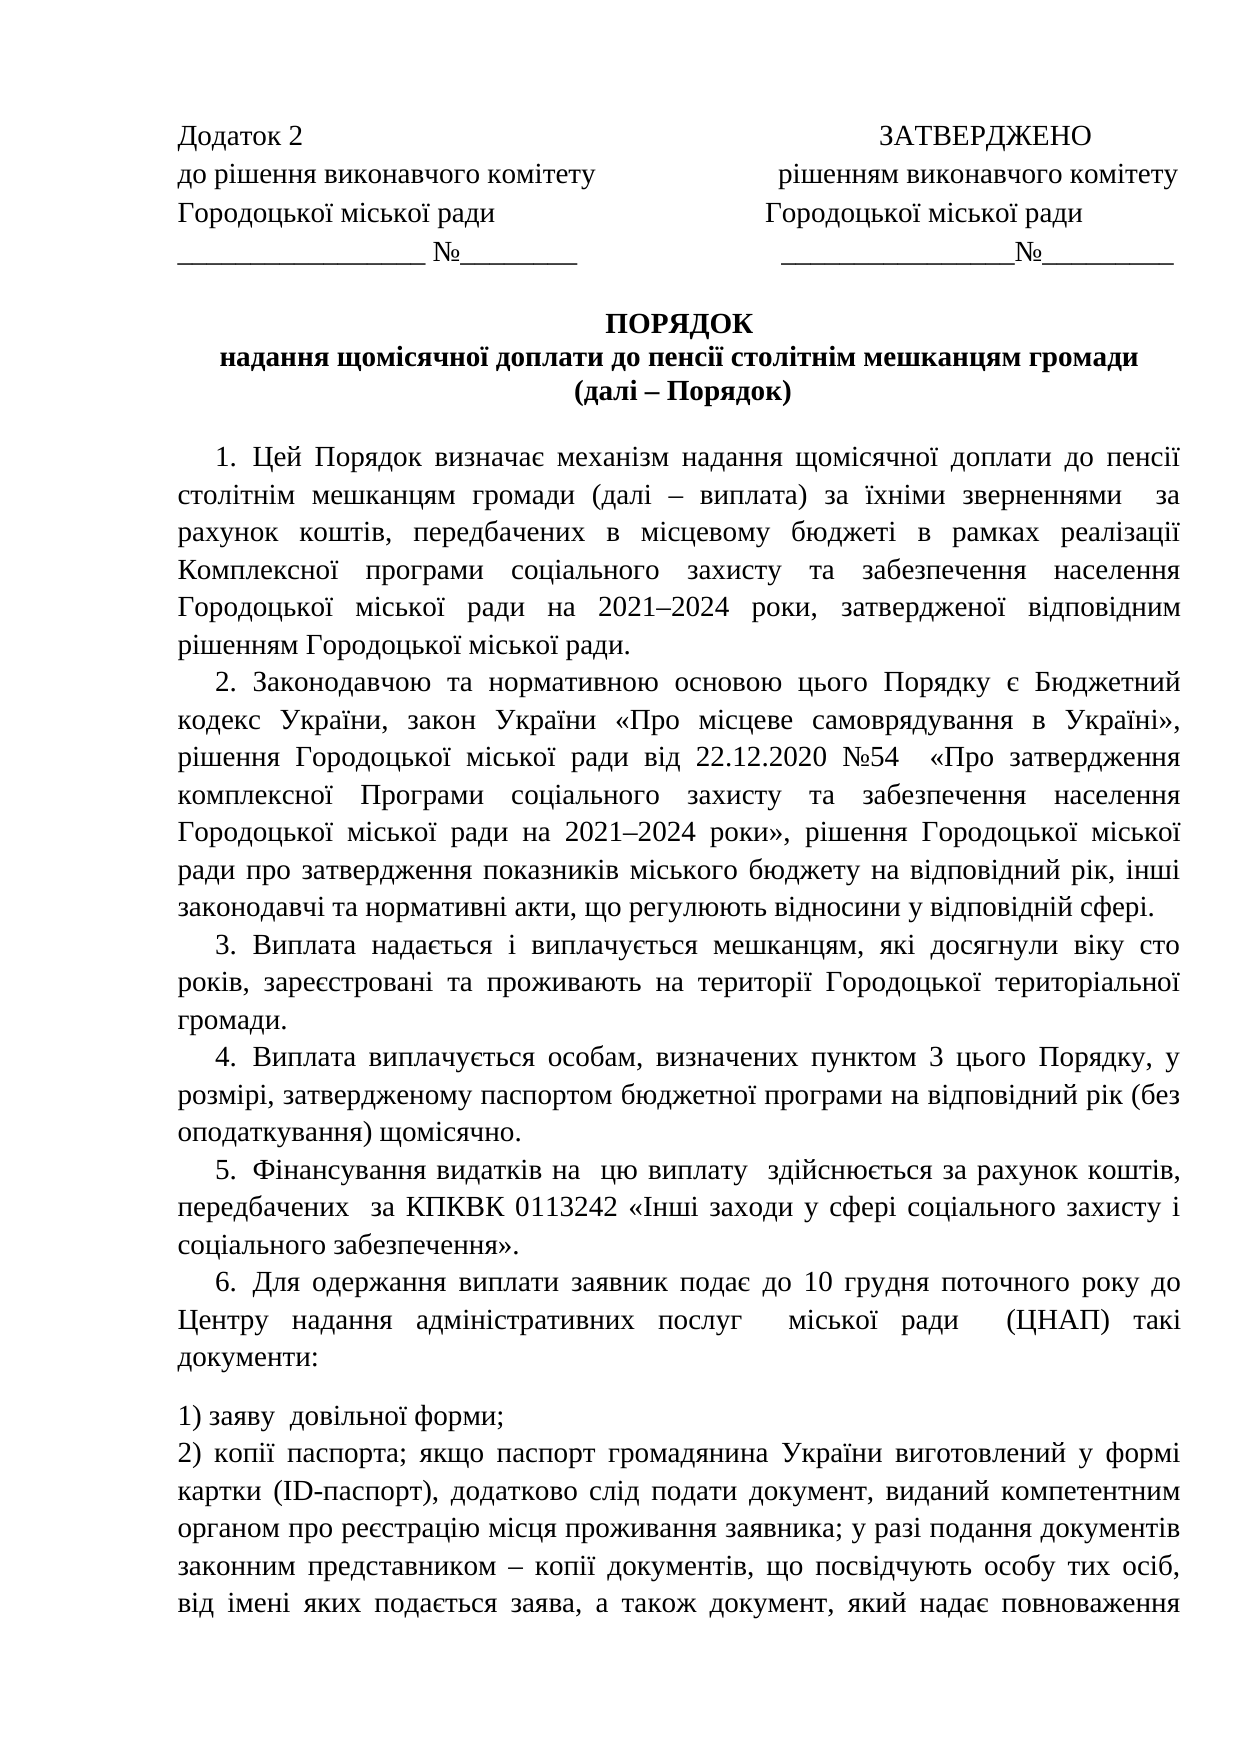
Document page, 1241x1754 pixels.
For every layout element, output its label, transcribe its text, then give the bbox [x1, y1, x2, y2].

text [177, 1431, 1181, 1619]
list Виплата виплачується особам, визначених пунктом 3 цього Порядку, у розмірі, затвердженому паспортом бюджетної програми на відповідний рік (без оподаткування) щомісячно. [177, 1036, 1181, 1148]
text ПОРЯДОК [177, 306, 1181, 339]
text Додаток 2 ЗАТВЕРДЖЕНО [177, 118, 1181, 152]
list Законодавчою та нормативною основою цього Порядку є Бюджетний кодекс України, закон України «Про місцеве самоврядування в Україні», рішення Городоцької міської ради від 22.12.2020 №54 «Про затвердження комплексної Програми соціального захисту та забезпечення населення Городоцької міської ради на 2021–2024 роки», рішення Городоцької міської ради про затвердження показників міського бюджету на відповідний рік, інші законодавчі та нормативні акти, що регулюють відносини у відповідній сфері. [177, 661, 1181, 923]
text _________________ №________ ________________№_________ [177, 234, 1181, 267]
text (далі – Порядок) [177, 373, 1181, 406]
text Городоцької міської ради Городоцької міської ради [177, 195, 1181, 229]
list Цей Порядок визначає механізм надання щомісячної доплати до пенсії столітнім мешканцям громади (далі – виплата) за їхніми зверненнями за рахунок коштів, передбачених в місцевому бюджеті в рамках реалізації Комплексної програми соціального захисту та забезпечення населення Городоцької міської ради на 2021–2024 роки, затвердженої відповідним рішенням Городоцької міської ради. [177, 436, 1181, 661]
list Для одержання виплати заявник подає до 10 грудня поточного року до Центру надання адміністративних послуг міської ради (ЦНАП) такі документи: [177, 1261, 1181, 1373]
text надання щомісячної доплати до пенсії столітнім мешканцям громади [177, 339, 1181, 373]
list Виплата надається і виплачується мешканцям, які досягнули віку сто років, зареєстровані та проживають на території Городоцької територіальної громади. [177, 923, 1181, 1036]
text до рішення виконавчого комітету рішенням виконавчого комітету [177, 157, 1181, 190]
list Фінансування видатків на цю виплату здійснюється за рахунок коштів, передбачених за КПКВК 0113242 «Iншi заходи у сфері соціального захисту і соціального забезпечення». [177, 1148, 1181, 1261]
text 1) заяву довільної форми; [177, 1394, 1181, 1431]
